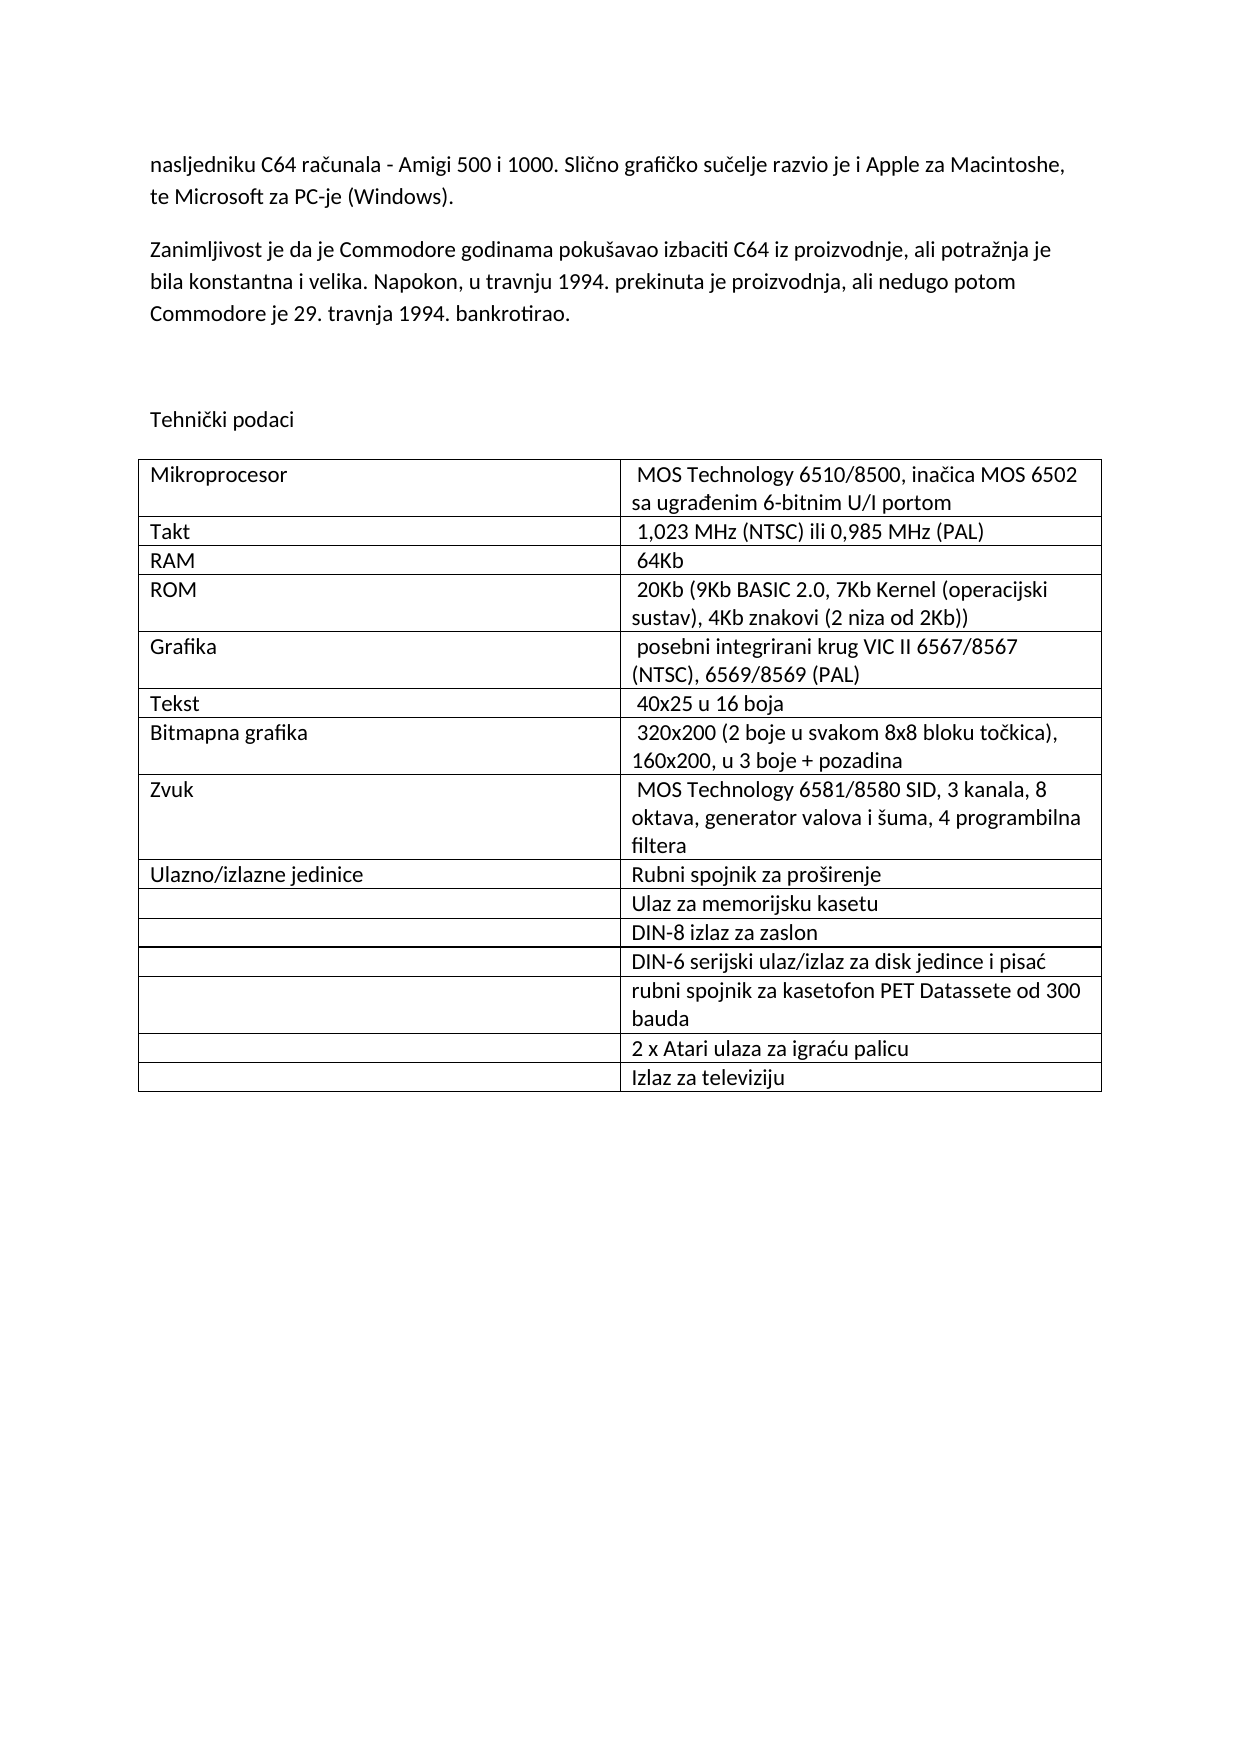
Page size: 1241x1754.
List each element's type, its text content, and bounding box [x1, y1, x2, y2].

table_cell Zvuk [139, 775, 620, 859]
table_cell RAM [139, 546, 620, 574]
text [150, 150, 1090, 210]
table_cell Ulaz za memorijsku kasetu [621, 889, 1101, 917]
table_header Mikroprocesor [139, 460, 620, 516]
table_cell rubni spojnik za kasetofon PET Datassete od 300 bauda [621, 977, 1101, 1033]
table_cell [139, 1063, 620, 1091]
text Zanimljivost je da je Commodore godinama pokušavao izbaciti C64 iz proizvodnje, ali potražnja je bila konstantna i velika. Napokon, u travnju 1994. prekinuta je proizvodnja, ali nedugo potom Commodore je 29. travnja 1994. bankrotirao. [150, 235, 1090, 328]
table_cell [139, 977, 620, 1033]
table_cell 2 x Atari ulaza za igraću palicu [621, 1034, 1101, 1062]
table_cell 40x25 u 16 boja [621, 689, 1101, 717]
table_cell DIN-6 serijski ulaz/izlaz za disk jedince i pisać [621, 948, 1101, 976]
table_cell Ulazno/izlazne jedinice [139, 860, 620, 888]
table_cell posebni integrirani krug VIC II 6567/8567 (NTSC), 6569/8569 (PAL) [621, 632, 1101, 688]
table_cell DIN-8 izlaz za zaslon [621, 919, 1101, 946]
table_cell Takt [139, 517, 620, 545]
table_cell [139, 948, 620, 976]
table_cell ROM [139, 575, 620, 631]
table_cell MOS Technology 6581/8580 SID, 3 kanala, 8 oktava, generator valova i šuma, 4 programbilna filtera [621, 775, 1101, 859]
table_cell Grafika [139, 632, 620, 688]
table_cell 320x200 (2 boje u svakom 8x8 bloku točkica), 160x200, u 3 boje + pozadina [621, 718, 1101, 774]
table_cell Izlaz za televiziju [621, 1063, 1101, 1091]
table_header MOS Technology 6510/8500, inačica MOS 6502 sa ugrađenim 6-bitnim U/I portom [621, 460, 1101, 516]
table_cell 20Kb (9Kb BASIC 2.0, 7Kb Kernel (operacijski sustav), 4Kb znakovi (2 niza od 2Kb)) [621, 575, 1101, 631]
text Tehnički podaci [150, 406, 1090, 434]
table_cell [139, 889, 620, 917]
table_cell 64Kb [621, 546, 1101, 574]
table_cell [139, 1034, 620, 1062]
table_cell 1,023 MHz (NTSC) ili 0,985 MHz (PAL) [621, 517, 1101, 545]
table_cell Tekst [139, 689, 620, 717]
table_cell Rubni spojnik za proširenje [621, 860, 1101, 888]
table_cell Bitmapna grafika [139, 718, 620, 774]
table_cell [139, 919, 620, 946]
